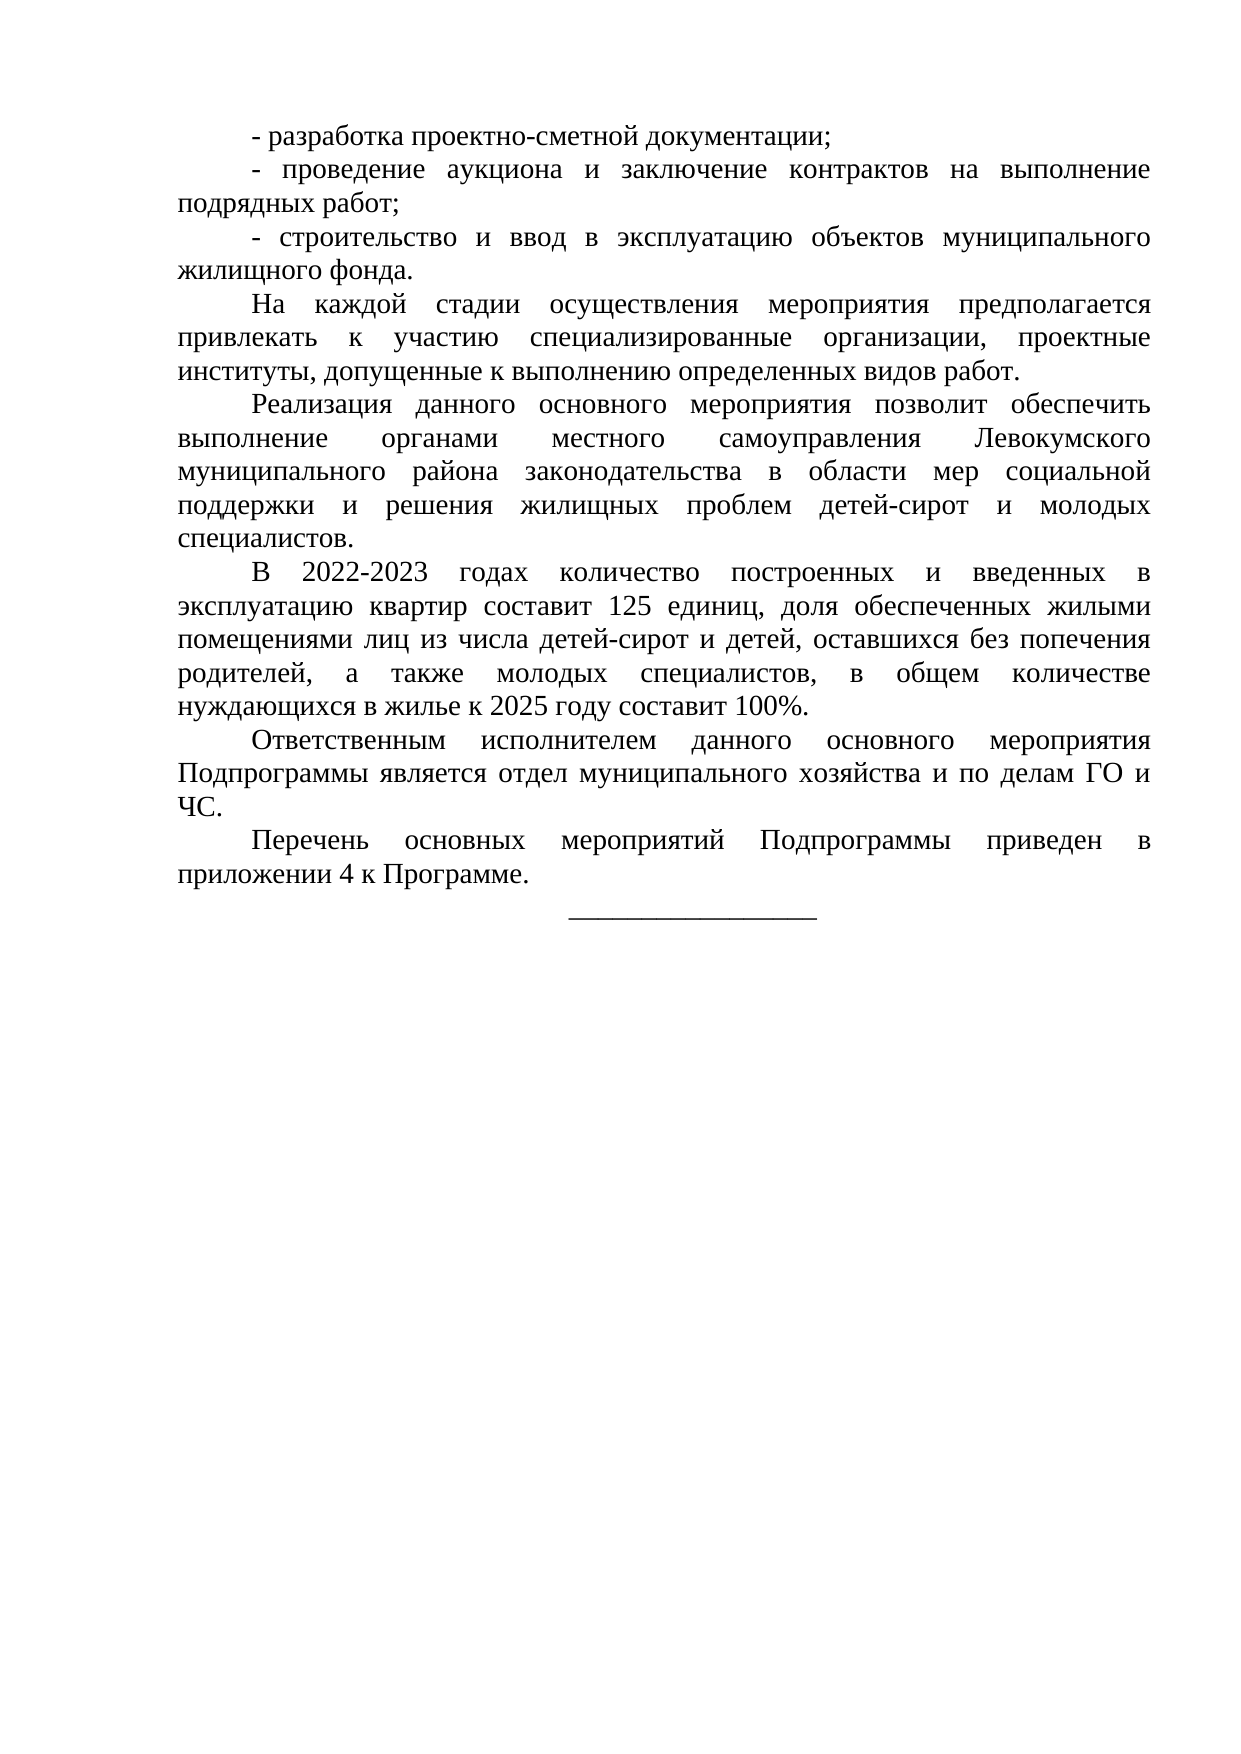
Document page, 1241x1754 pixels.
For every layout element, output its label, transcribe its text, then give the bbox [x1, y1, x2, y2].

text - строительство и ввод в эксплуатацию объектов муниципального жилищного фонда. [177, 219, 1152, 286]
text Ответственным исполнителем данного основного мероприятия Подпрограммы является отдел муниципального хозяйства и по делам ГО и ЧС. [177, 722, 1152, 822]
text - разработка проектно-сметной документации; [177, 118, 1152, 152]
text _________________ [177, 889, 1152, 923]
text На каждой стадии осуществления мероприятия предполагается привлекать к участию специализированные организации, проектные институты, допущенные к выполнению определенных видов работ. [177, 286, 1152, 386]
text Реализация данного основного мероприятия позволит обеспечить выполнение органами местного самоуправления Левокумского муниципального района законодательства в области мер социальной поддержки и решения жилищных проблем детей-сирот и молодых специалистов. [177, 386, 1152, 554]
text Перечень основных мероприятий Подпрограммы приведен в приложении 4 к Программе. [177, 822, 1152, 889]
text - проведение аукциона и заключение контрактов на выполнение подрядных работ; [177, 152, 1152, 219]
text В 2022-2023 годах количество построенных и введенных в эксплуатацию квартир составит 125 единиц, доля обеспеченных жилыми помещениями лиц из числа детей-сирот и детей, оставшихся без попечения родителей, а также молодых специалистов, в общем количестве нуждающихся в жилье к 2025 году составит 100%. [177, 554, 1152, 722]
